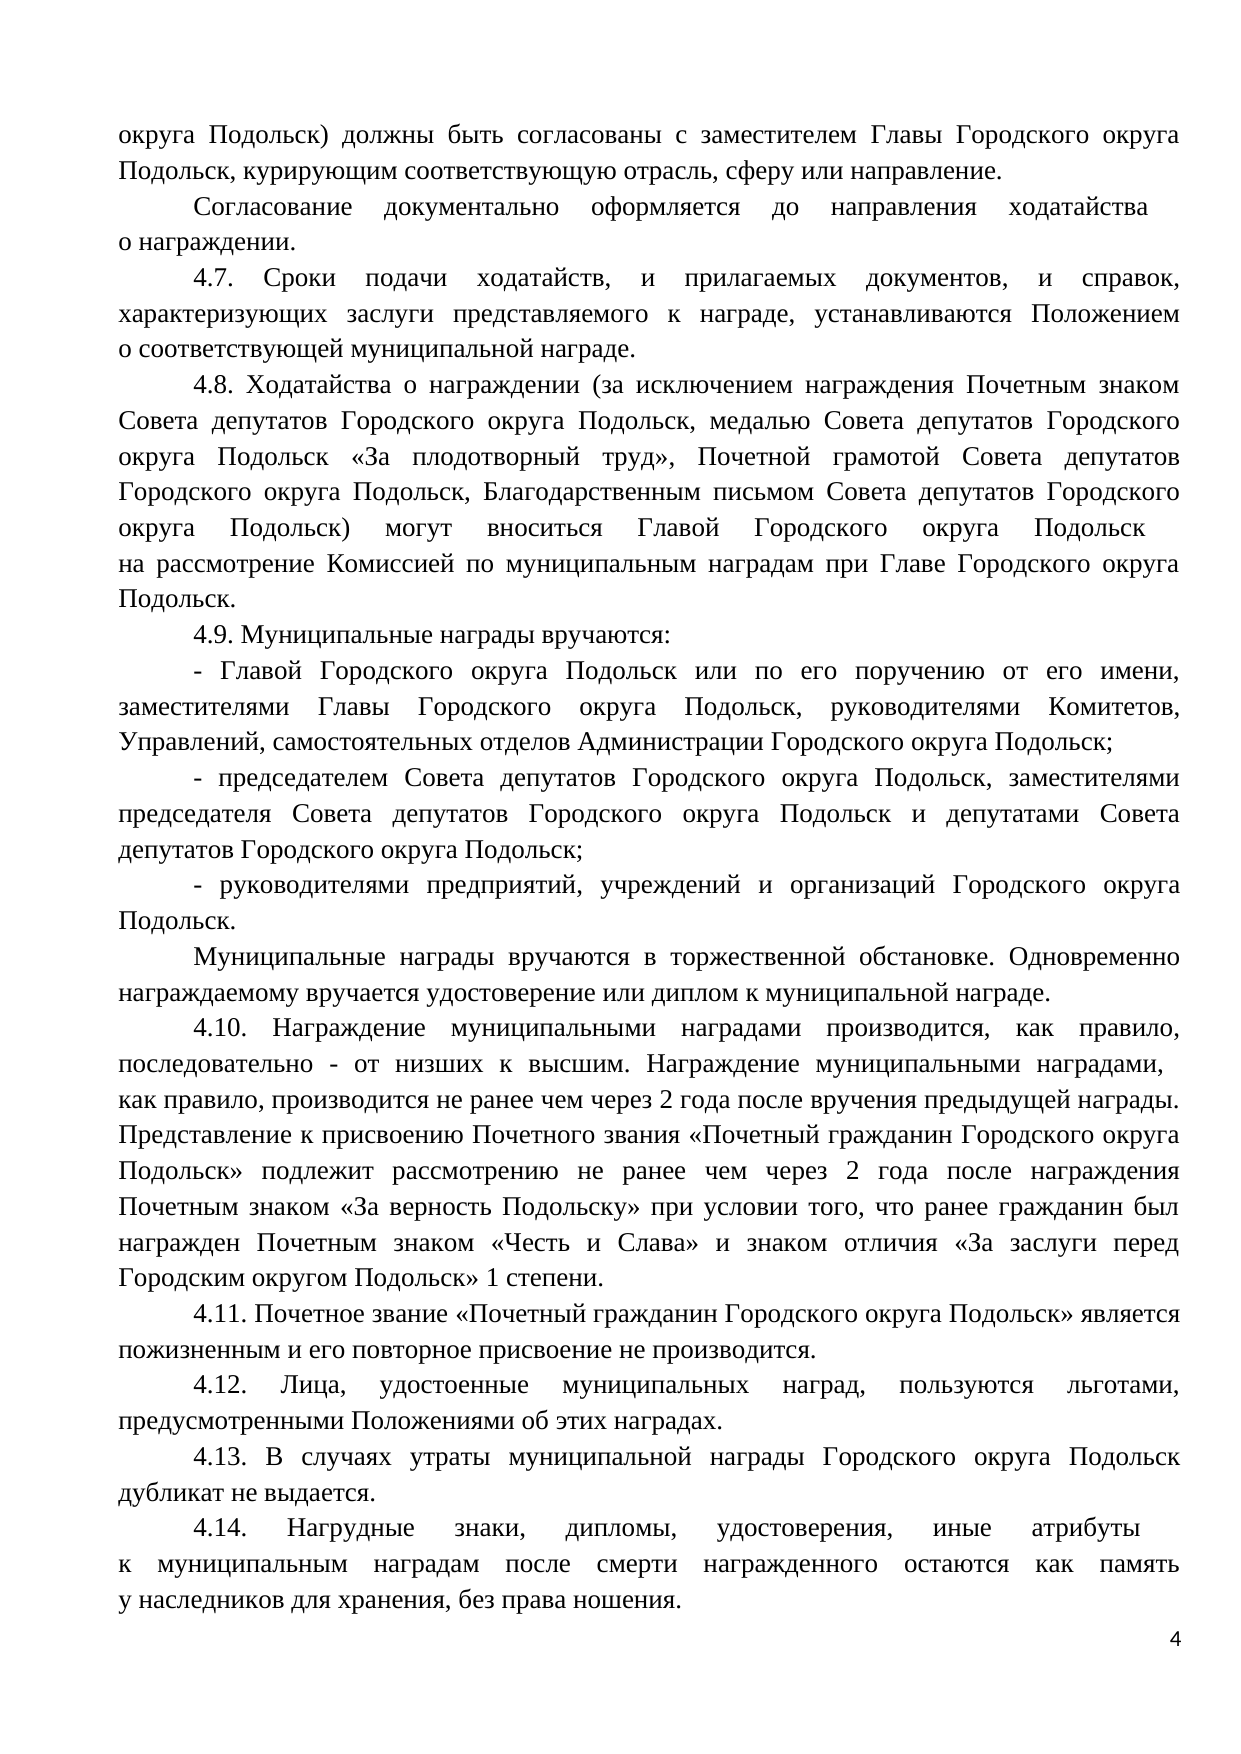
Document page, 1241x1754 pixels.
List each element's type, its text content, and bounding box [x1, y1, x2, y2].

text 4.8. Ходатайства о награждении (за исключением награждения Почетным знаком Совета депутатов Городского округа Подольск, медалью Совета депутатов Городского округа Подольск «За плодотворный труд», Почетной грамотой Совета депутатов Городского округа Подольск, Благодарственным письмом Совета депутатов Городского округа Подольск) могут вноситься Главой Городского округа Подольск на рассмотрение Комиссией по муниципальным наградам при Главе Городского округа Подольск. [118, 368, 1181, 614]
text 4.14. Нагрудные знаки, дипломы, удостоверения, иные атрибуты к муниципальным наградам после смерти награжденного остаются как память у наследников для хранения, без права ношения. [118, 1512, 1181, 1614]
text 4.7. Сроки подачи ходатайств, и прилагаемых документов, и справок, характеризующих заслуги представляемого к награде, устанавливаются Положением о соответствующей муниципальной награде. [118, 261, 1181, 364]
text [118, 118, 1181, 185]
text - Главой Городского округа Подольск или по его поручению от его имени, заместителями Главы Городского округа Подольск, руководителями Комитетов, Управлений, самостоятельных отделов Администрации Городского округа Подольск; [118, 654, 1181, 757]
text - руководителями предприятий, учреждений и организаций Городского округа Подольск. [118, 868, 1181, 935]
text 4.12. Лица, удостоенные муниципальных наград, пользуются льготами, предусмотренными Положениями об этих наградах. [118, 1369, 1181, 1436]
text Согласование документально оформляется до направления ходатайства о награждении. [118, 189, 1181, 256]
text 4.11. Почетное звание «Почетный гражданин Городского округа Подольск» является пожизненным и его повторное присвоение не производится. [118, 1297, 1181, 1364]
text 4.10. Награждение муниципальными наградами производится, как правило, последовательно - от низших к высшим. Награждение муниципальными наградами, как правило, производится не ранее чем через 2 года после вручения предыдущей награды. Представление к присвоению Почетного звания «Почетный гражданин Городского округа Подольск» подлежит рассмотрению не ранее чем через 2 года после награждения Почетным знаком «За верность Подольску» при условии того, что ранее гражданин был награжден Почетным знаком «Честь и Слава» и знаком отличия «За заслуги перед Городским округом Подольск» 1 степени. [118, 1011, 1181, 1293]
text - председателем Совета депутатов Городского округа Подольск, заместителями председателя Совета депутатов Городского округа Подольск и депутатами Совета депутатов Городского округа Подольск; [118, 761, 1181, 864]
text 4.13. В случаях утраты муниципальной награды Городского округа Подольск дубликат не выдается. [118, 1440, 1181, 1507]
text Муниципальные награды вручаются в торжественной обстановке. Одновременно награждаемому вручается удостоверение или диплом к муниципальной награде. [118, 940, 1181, 1007]
text 4.9. Муниципальные награды вручаются: [118, 618, 1181, 649]
